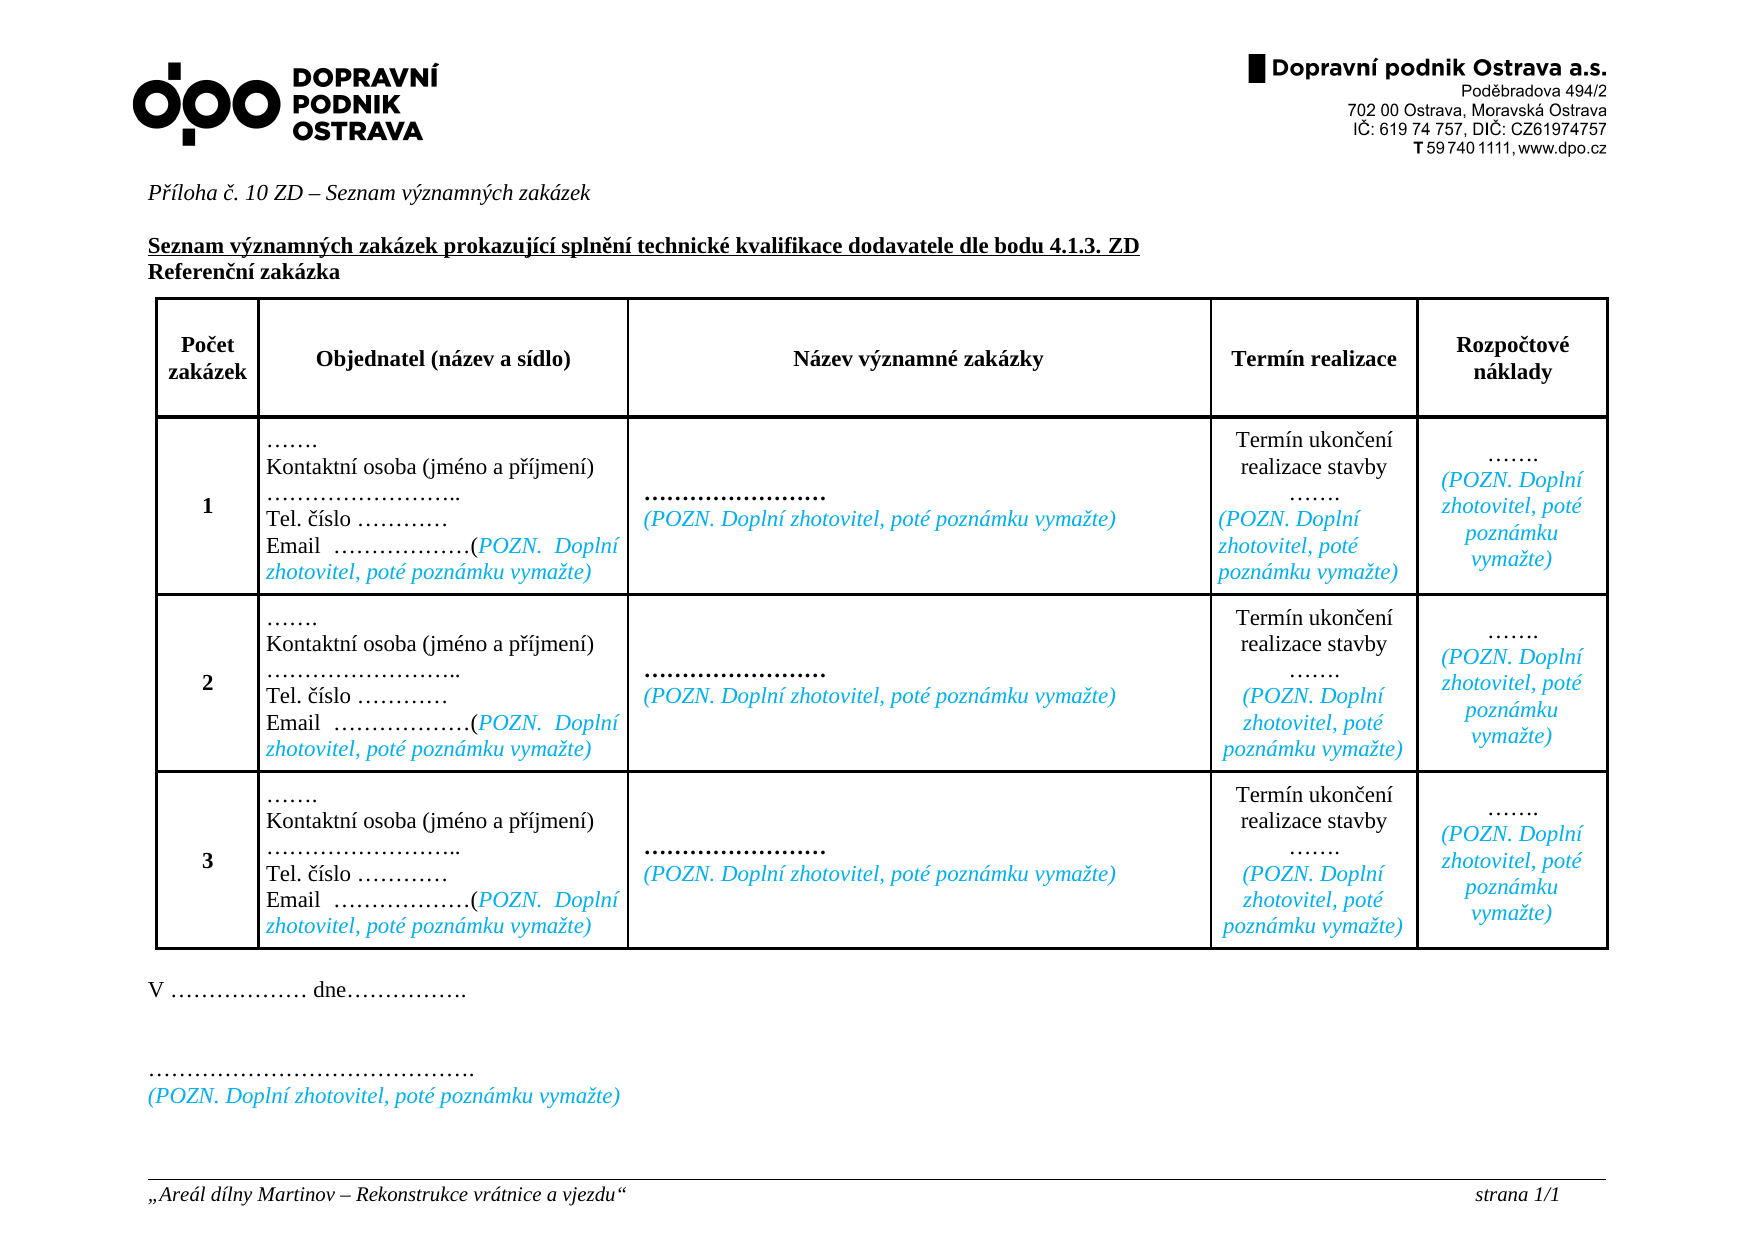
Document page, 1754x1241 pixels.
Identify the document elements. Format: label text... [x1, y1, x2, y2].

table_cell ……. Kontaktní osoba (jméno a příjmení) …………………….. Tel. číslo ………… Email ………………(POZN. Doplní zhotovitel, poté poznámku vymažte) [260, 419, 627, 592]
subtitle Seznam významných zakázek prokazující splnění technické kvalifikace dodavatele dle bodu 4.1.3. ZD [148, 232, 1606, 258]
table_header Termín realizace [1212, 300, 1416, 415]
picture [132, 62, 439, 146]
table_cell …………………… (POZN. Doplní zhotovitel, poté poznámku vymažte) [629, 419, 1210, 592]
table_cell Termín ukončení realizace stavby ……. (POZN. Doplní zhotovitel, poté poznámku vymažte) [1212, 596, 1416, 770]
table_cell …………………… (POZN. Doplní zhotovitel, poté poznámku vymažte) [629, 596, 1210, 770]
subtitle Referenční zakázka [148, 258, 1606, 285]
table_cell 1 [158, 419, 257, 592]
text ……………………………………. [148, 1055, 1606, 1082]
text Příloha č. 10 ZD – Seznam významných zakázek [148, 179, 1606, 206]
table_cell 2 [158, 596, 257, 770]
table_cell ……. Kontaktní osoba (jméno a příjmení) …………………….. Tel. číslo ………… Email ………………(POZN. Doplní zhotovitel, poté poznámku vymažte) [260, 596, 627, 770]
table_cell Termín ukončení realizace stavby ……. (POZN. Doplní zhotovitel, poté poznámku vymažte) [1212, 419, 1416, 592]
table_header Název významné zakázky [629, 300, 1210, 415]
picture [1248, 54, 1607, 157]
table_header Objednatel (název a sídlo) [260, 300, 627, 415]
table_cell …………………… (POZN. Doplní zhotovitel, poté poznámku vymažte) [629, 773, 1210, 947]
table_cell Termín ukončení realizace stavby ……. (POZN. Doplní zhotovitel, poté poznámku vymažte) [1212, 773, 1416, 947]
table_cell ……. (POZN. Doplní zhotovitel, poté poznámku vymažte) [1419, 596, 1606, 770]
subtitle V ……………… dne……………. [148, 976, 1606, 1003]
table_cell ……. Kontaktní osoba (jméno a příjmení) …………………….. Tel. číslo ………… Email ………………(POZN. Doplní zhotovitel, poté poznámku vymažte) [260, 773, 627, 947]
table_cell 3 [158, 773, 257, 947]
table_cell ……. (POZN. Doplní zhotovitel, poté poznámku vymažte) [1419, 419, 1606, 592]
table_header Počet zakázek [158, 300, 257, 415]
table_cell ……. (POZN. Doplní zhotovitel, poté poznámku vymažte) [1419, 773, 1606, 947]
text (POZN. Doplní zhotovitel, poté poznámku vymažte) [148, 1082, 1606, 1108]
table_header Rozpočtové náklady [1419, 300, 1606, 415]
